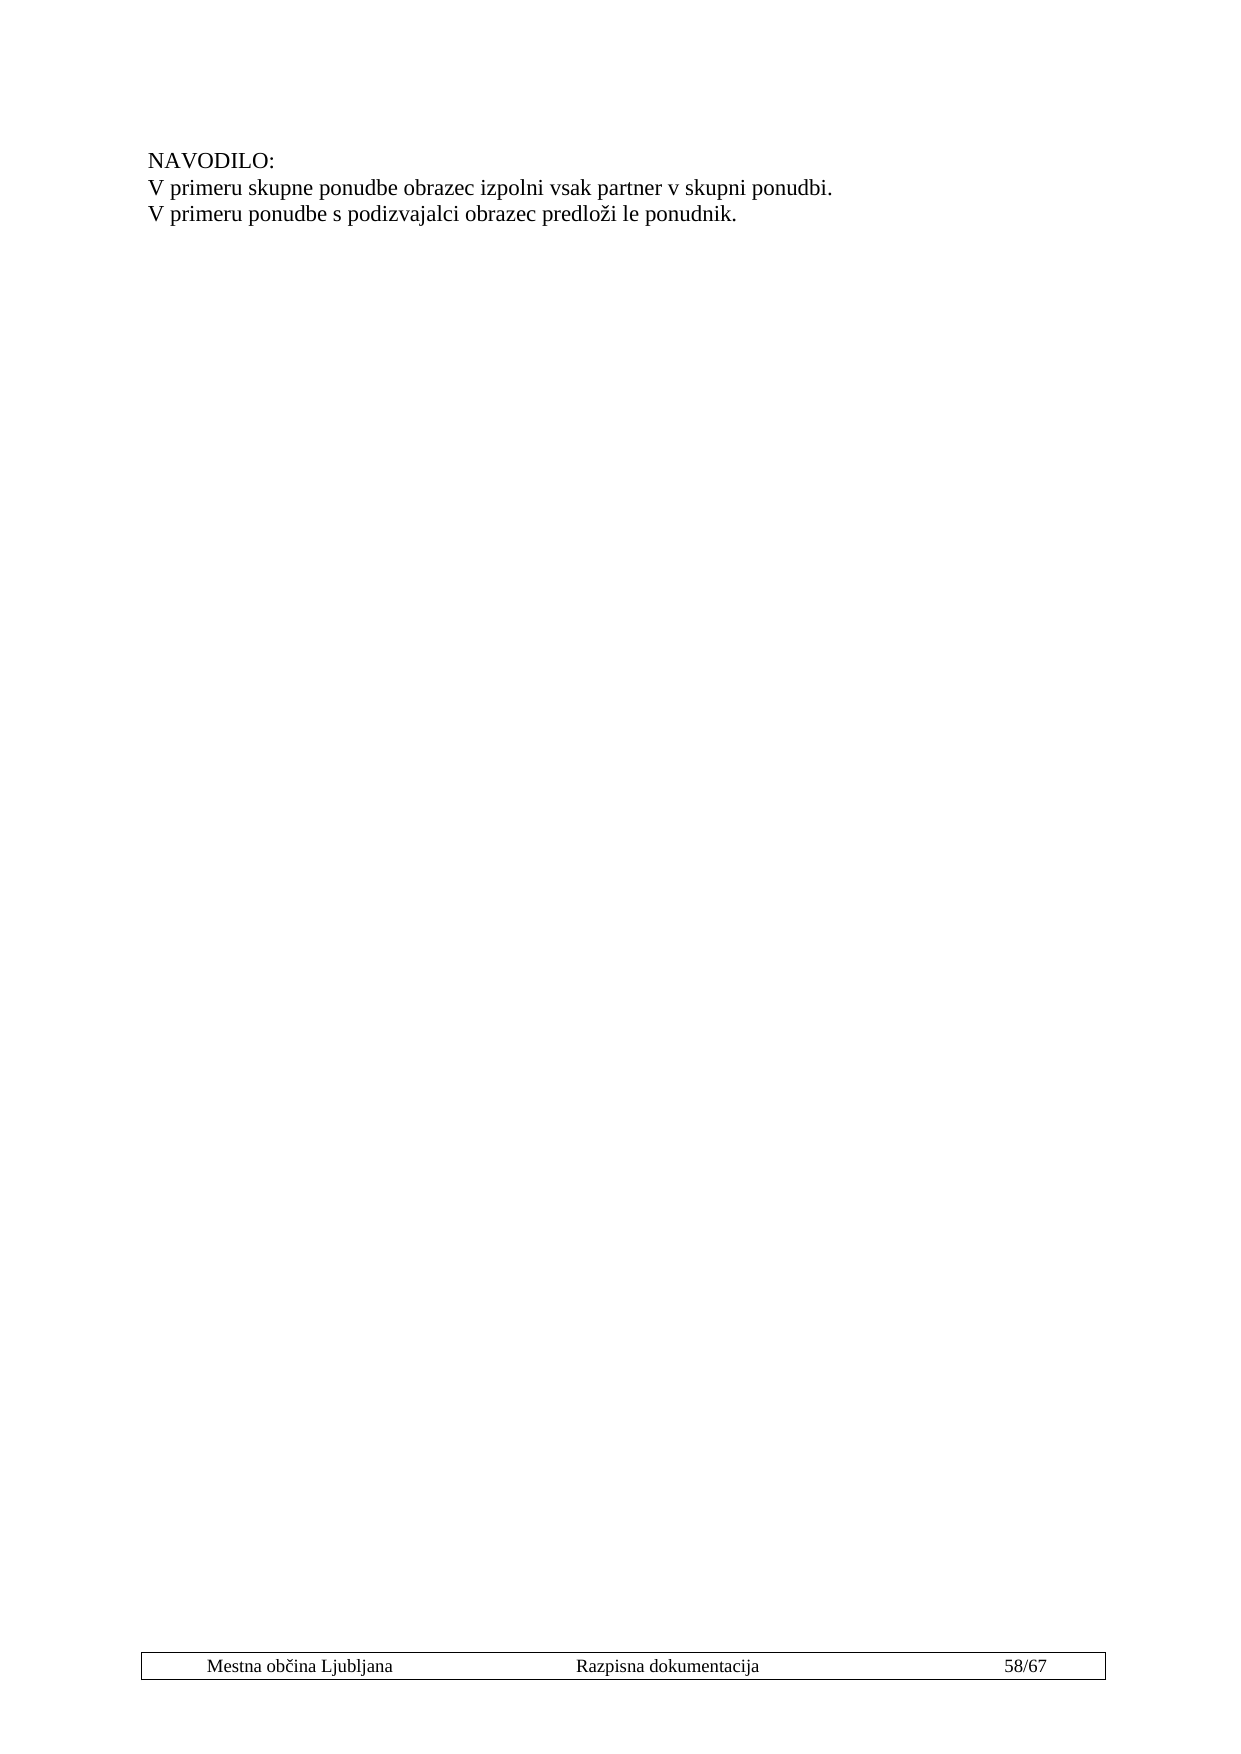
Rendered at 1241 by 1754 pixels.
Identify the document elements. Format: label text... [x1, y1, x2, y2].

text V primeru skupne ponudbe obrazec izpolni vsak partner v skupni ponudbi. [148, 174, 1093, 200]
text V primeru ponudbe s podizvajalci obrazec predloži le ponudnik. [148, 200, 1093, 227]
text NAVODILO: [148, 148, 1093, 174]
